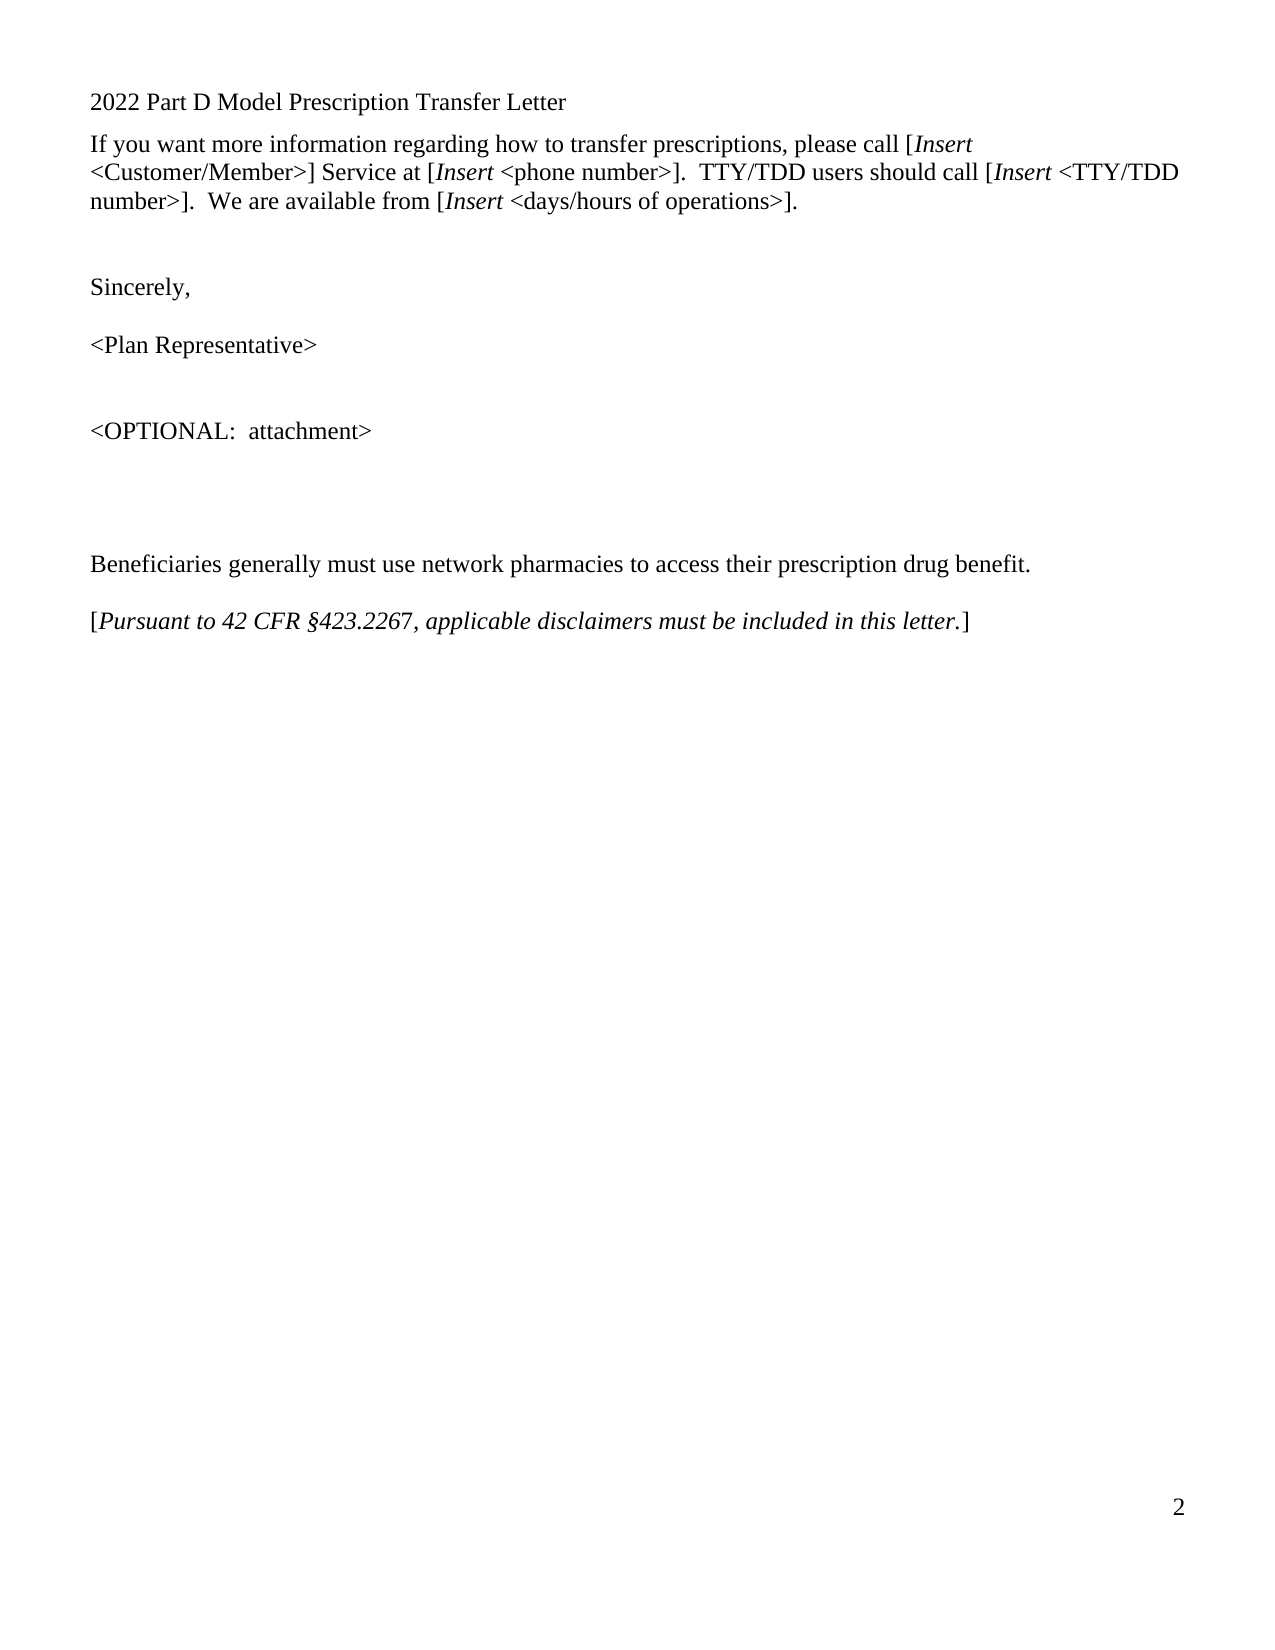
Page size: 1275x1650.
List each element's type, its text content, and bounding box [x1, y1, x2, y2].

text If you want more information regarding how to transfer prescriptions, please call [Insert <Customer/Member>] Service at [Insert <phone number>]. TTY/TDD users should call [Insert <TTY/TDD number>]. We are available from [Insert <days/hours of operations>]. [90, 129, 1185, 215]
text Sincerely, [90, 272, 1185, 301]
text Beneficiaries generally must use network pharmacies to access their prescription drug benefit. [90, 549, 1185, 577]
text [Pursuant to 42 CFR §423.2267, applicable disclaimers must be included in this letter.] [90, 606, 1185, 635]
text <Plan Representative> [90, 330, 1185, 359]
text <OPTIONAL: attachment> [90, 416, 1185, 445]
